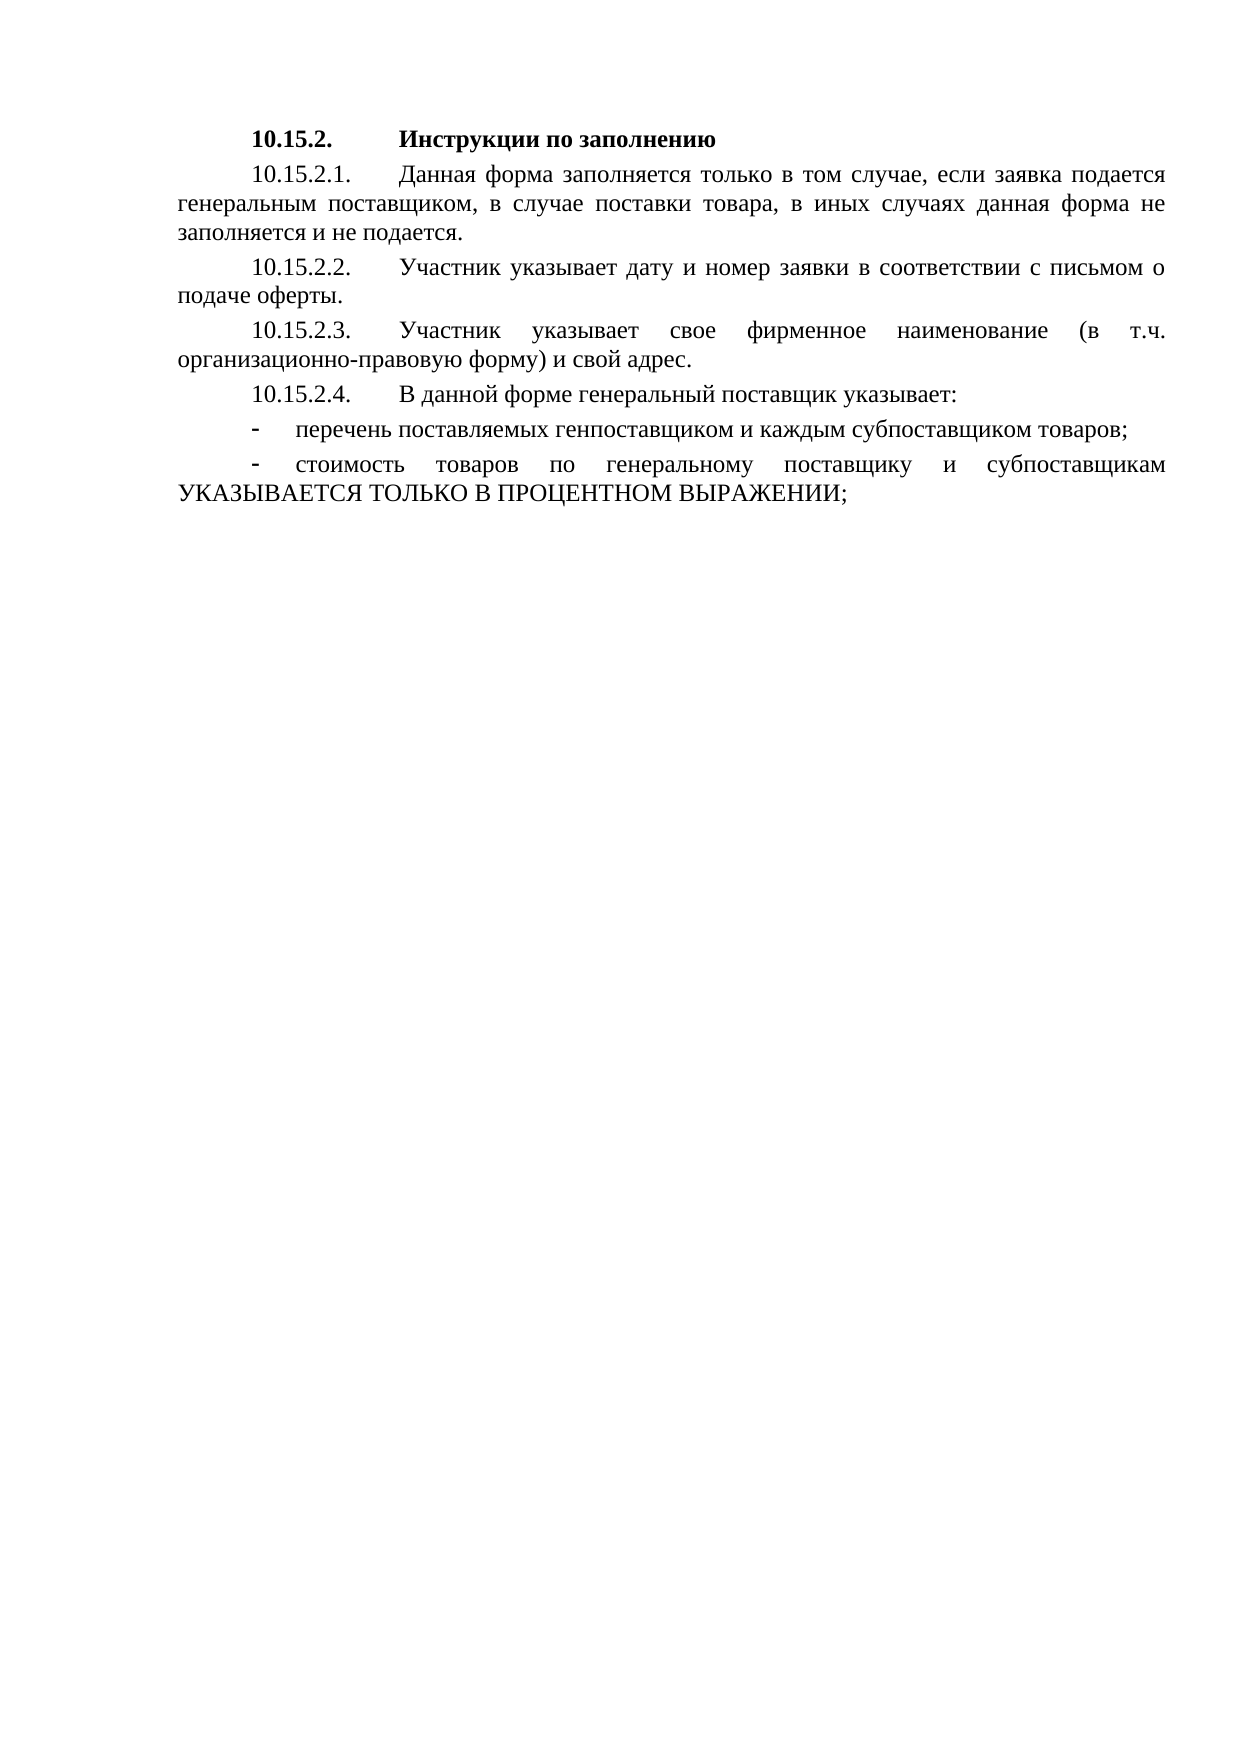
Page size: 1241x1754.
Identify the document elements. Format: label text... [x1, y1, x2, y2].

list Участник указывает дату и номер заявки в соответствии с письмом о подаче оферты. [177, 252, 1167, 309]
list Данная форма заполняется только в том случае, если заявка подается генеральным поставщиком, в случае поставки товара, в иных случаях данная форма не заполняется и не подается. [177, 159, 1167, 246]
list Участник указывает свое фирменное наименование (в т.ч. организационно-правовую форму) и свой адрес. [177, 316, 1167, 373]
list Инструкции по заполнению [177, 124, 1167, 153]
list перечень поставляемых генпоставщиком и каждым субпоставщиком товаров; [177, 414, 1167, 443]
list В данной форме генеральный поставщик указывает: [177, 379, 1167, 408]
list стоимость товаров по генеральному поставщику и субпоставщикам УКАЗЫВАЕТСЯ ТОЛЬКО В ПРОЦЕНТНОМ ВЫРАЖЕНИИ; [177, 449, 1167, 507]
